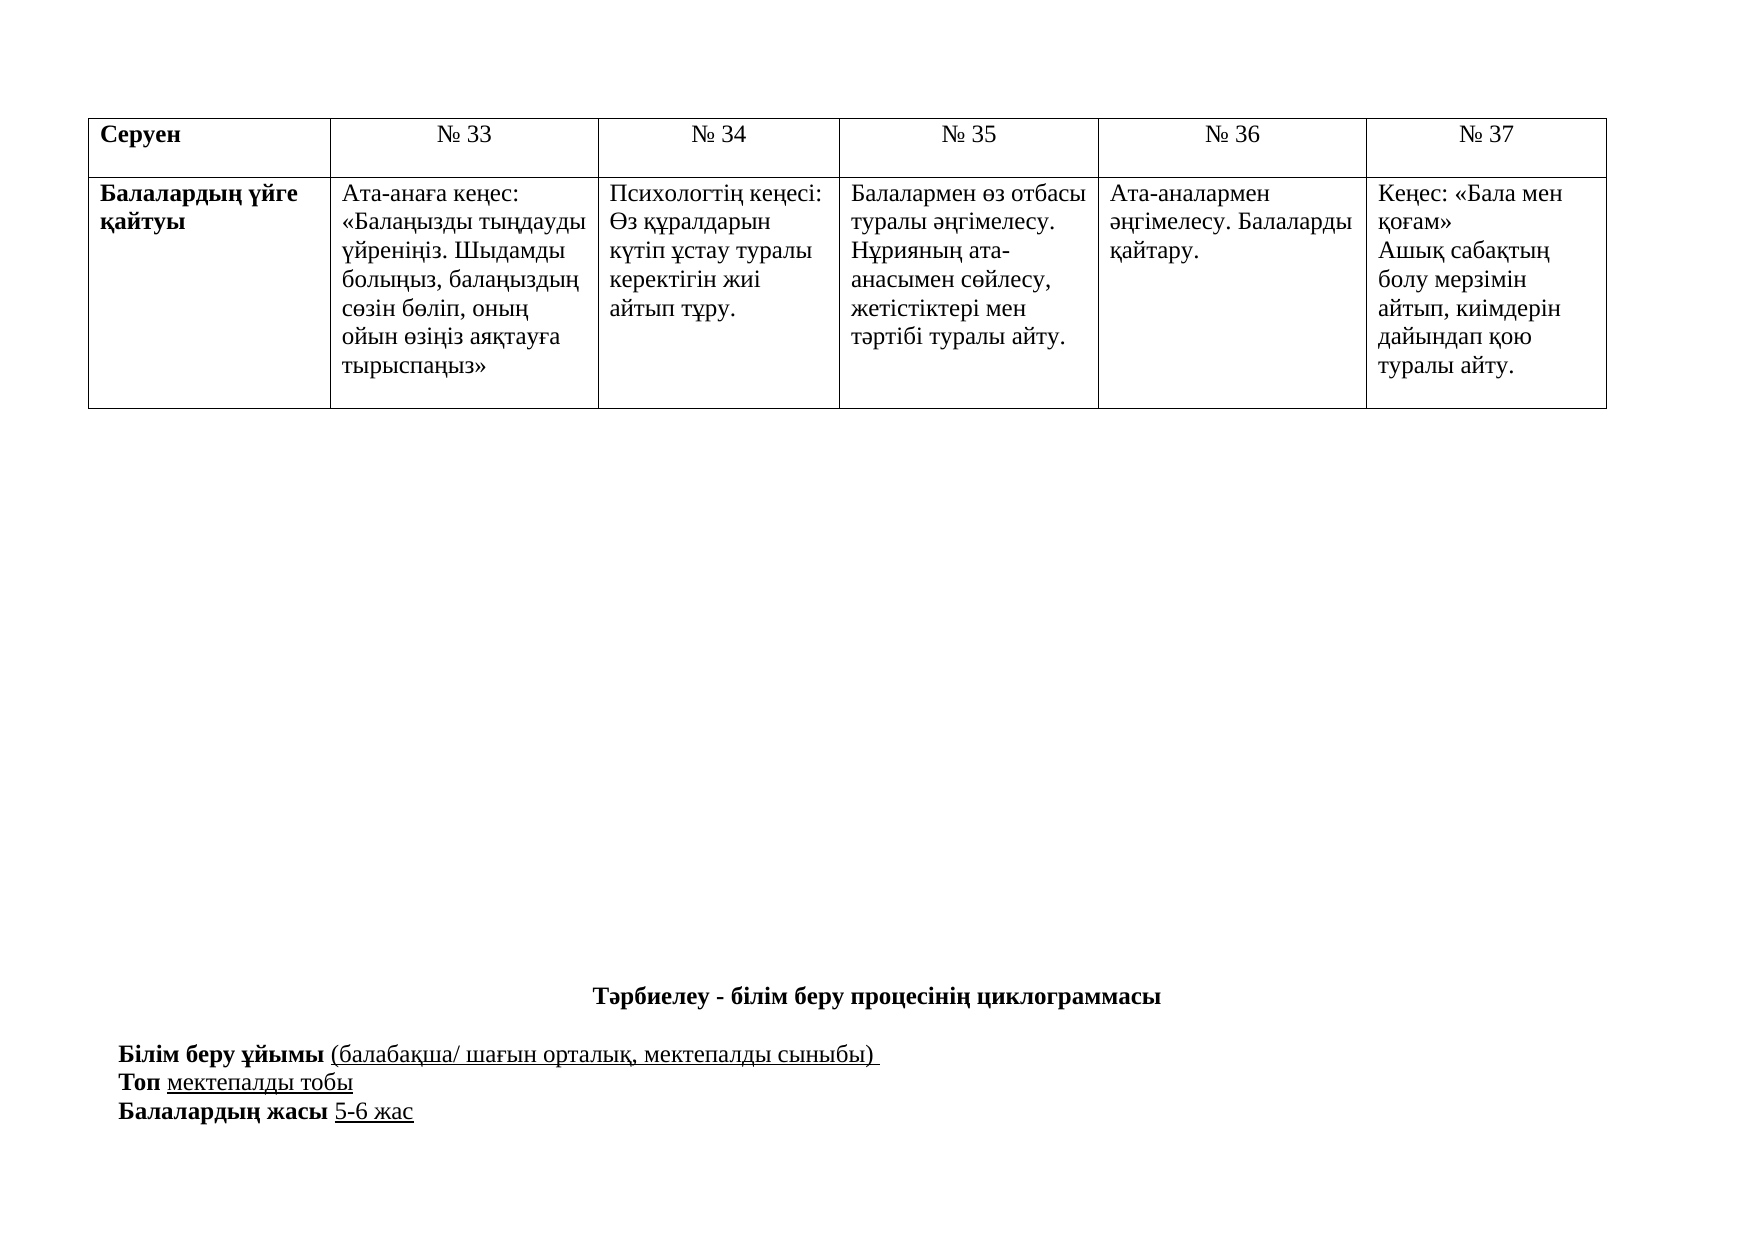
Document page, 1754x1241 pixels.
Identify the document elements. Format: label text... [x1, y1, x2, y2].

table_cell № 33 [331, 119, 598, 177]
table_cell № 35 [840, 119, 1098, 177]
text Білім беру ұйымы (балабақша/ шағын орталық, мектепалды сыныбы) [118, 1039, 1636, 1067]
text Топ мектепалды тобы [118, 1067, 1636, 1096]
table_cell № 34 [599, 119, 839, 177]
table_cell Серуен [89, 119, 330, 177]
text Балалардың жасы 5-6 жас [118, 1096, 1636, 1125]
table_cell № 37 [1367, 119, 1606, 177]
text Тәрбиелеу - білім беру процесінің циклограммасы [118, 981, 1636, 1010]
table_cell Балалардың үйге қайтуы [89, 178, 330, 408]
table_cell Ата-анаға кеңес: «Балаңызды тыңдауды үйреніңіз. Шыдамды болыңыз, балаңыздың сөзін бөліп, оның ойын өзіңіз аяқтауға тырыспаңыз» [331, 178, 598, 408]
table_cell Балалармен өз отбасы туралы әңгімелесу. Нұрияның ата-анасымен сөйлесу, жетістіктері мен тәртібі туралы айту. [840, 178, 1098, 408]
table_cell Психологтің кеңесі: Өз құралдарын күтіп ұстау туралы керектігін жиі айтып тұру. [599, 178, 839, 408]
table_cell № 36 [1099, 119, 1366, 177]
table_cell Ата-аналармен әңгімелесу. Балаларды қайтару. [1099, 178, 1366, 408]
table_cell Кеңес: «Бала мен қоғам» Ашық сабақтың болу мерзімін айтып, киімдерін дайындап қою туралы айту. [1367, 178, 1606, 408]
